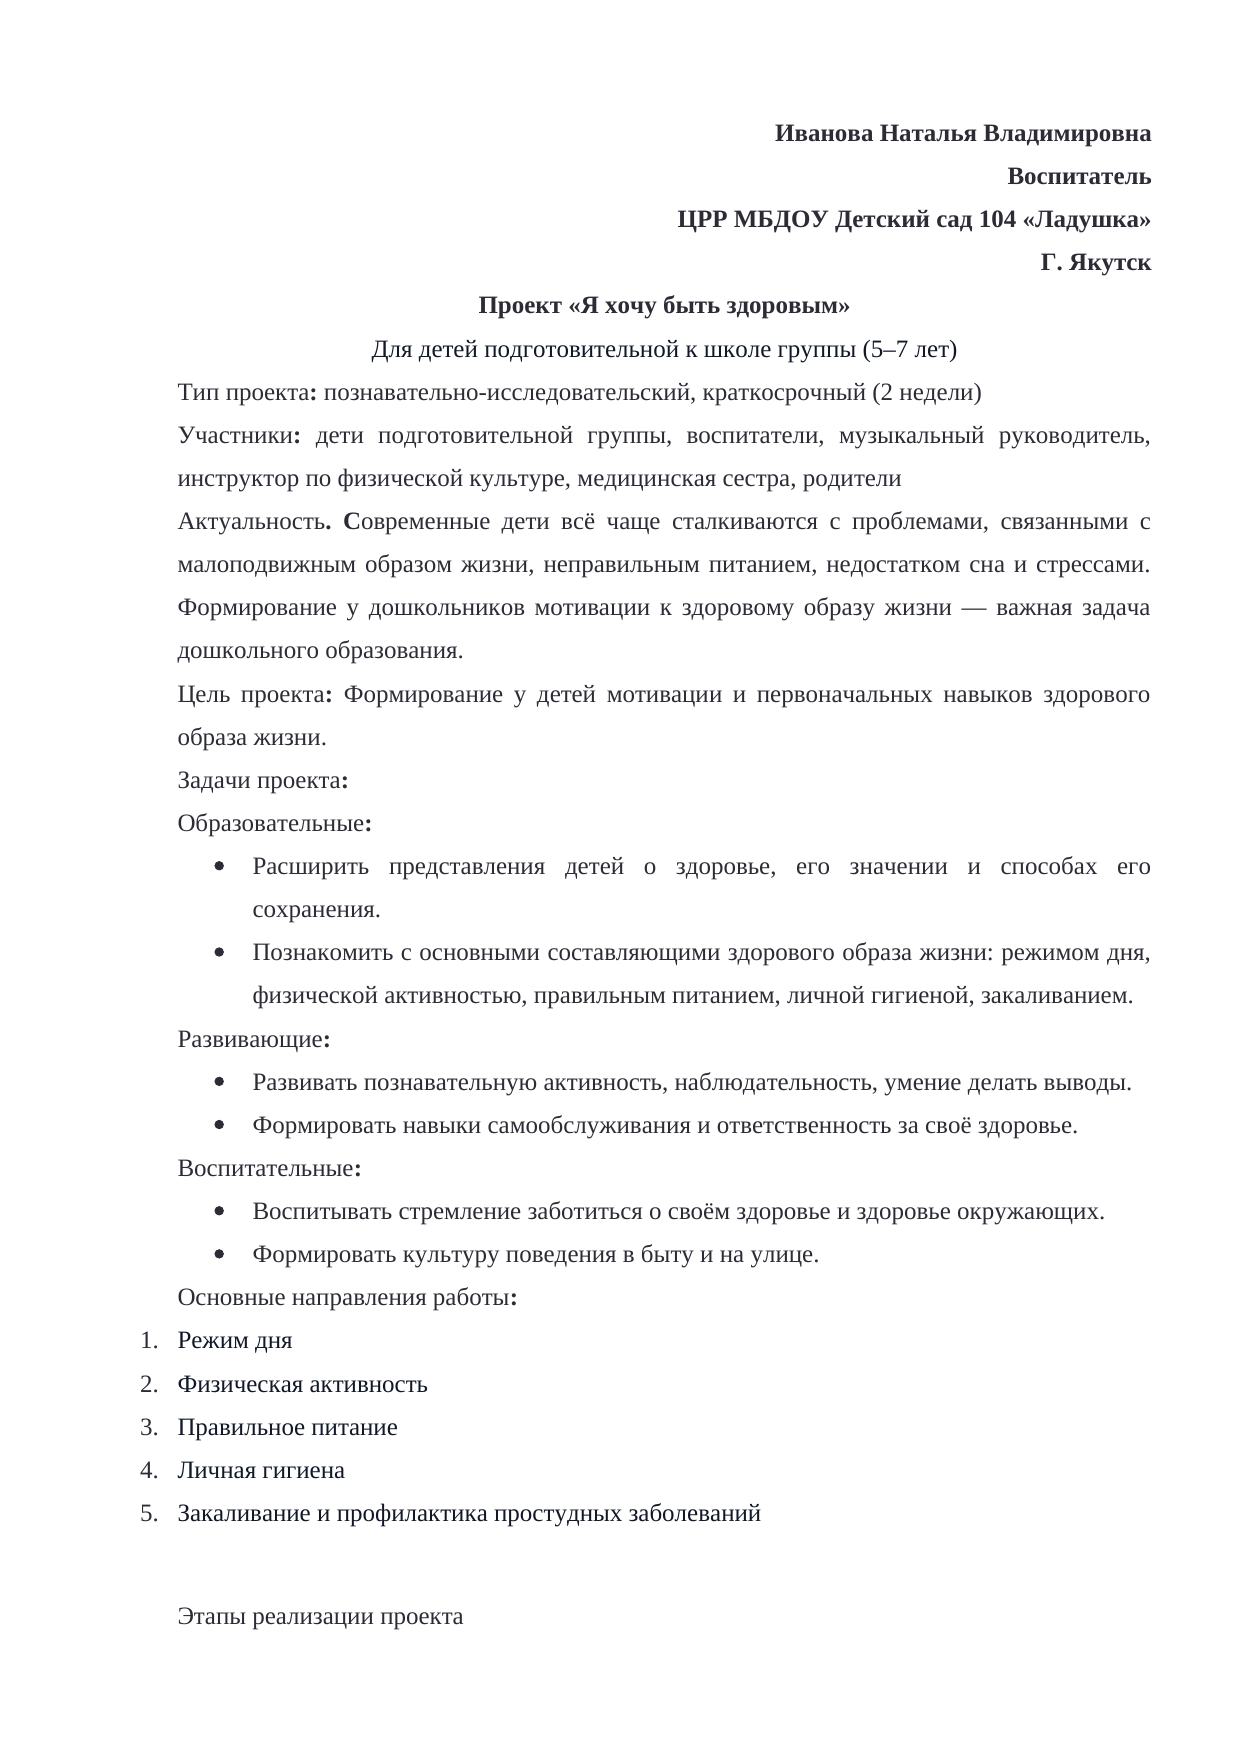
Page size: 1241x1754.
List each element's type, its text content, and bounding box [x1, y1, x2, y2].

list Формировать культуру поведения в быту и на улице. [215, 1239, 1152, 1268]
text Тип проекта: познавательно-исследовательский, краткосрочный (2 недели) [177, 377, 1152, 406]
list Расширить представления детей о здоровье, его значении и способах его сохранения. [215, 851, 1152, 923]
text Для детей подготовительной к школе группы (5–7 лет) [177, 334, 1152, 362]
text Иванова Наталья Владимировна [177, 118, 1152, 147]
text Проект «Я хочу быть здоровым» [177, 291, 1152, 319]
list Правильное питание [140, 1412, 1152, 1441]
text Г. Якутск [177, 247, 1152, 276]
text Воспитательные: [177, 1153, 1152, 1182]
list Личная гигиена [140, 1455, 1152, 1484]
text Задачи проекта: [177, 765, 1152, 794]
list Воспитывать стремление заботиться о своём здоровье и здоровье окружающих. [215, 1196, 1152, 1225]
list Физическая активность [140, 1369, 1152, 1397]
text Основные направления работы: [177, 1282, 1152, 1311]
text Воспитатель [177, 161, 1152, 190]
text Развивающие: [177, 1024, 1152, 1052]
list Развивать познавательную активность, наблюдательность, умение делать выводы. [215, 1067, 1152, 1096]
text Цель проекта: Формирование у детей мотивации и первоначальных навыков здорового образа жизни. [177, 679, 1152, 751]
text Этапы реализации проекта [177, 1601, 1152, 1630]
list Познакомить с основными составляющими здорового образа жизни: режимом дня, физической активностью, правильным питанием, личной гигиеной, закаливанием. [215, 937, 1152, 1009]
text Участники: дети подготовительной группы, воспитатели, музыкальный руководитель, инструктор по физической культуре, медицинская сестра, родители [177, 420, 1152, 492]
text Актуальность. Современные дети всё чаще сталкиваются с проблемами, связанными с малоподвижным образом жизни, неправильным питанием, недостатком сна и стрессами. Формирование у дошкольников мотивации к здоровому образу жизни — важная задача дошкольного образования. [177, 506, 1152, 664]
text ЦРР МБДОУ Детский сад 104 «Ладушка» [177, 204, 1152, 233]
list Закаливание и профилактика простудных заболеваний [140, 1498, 1152, 1527]
list Формировать навыки самообслуживания и ответственность за своё здоровье. [215, 1110, 1152, 1139]
list Режим дня [140, 1326, 1152, 1354]
text Образовательные: [177, 808, 1152, 837]
